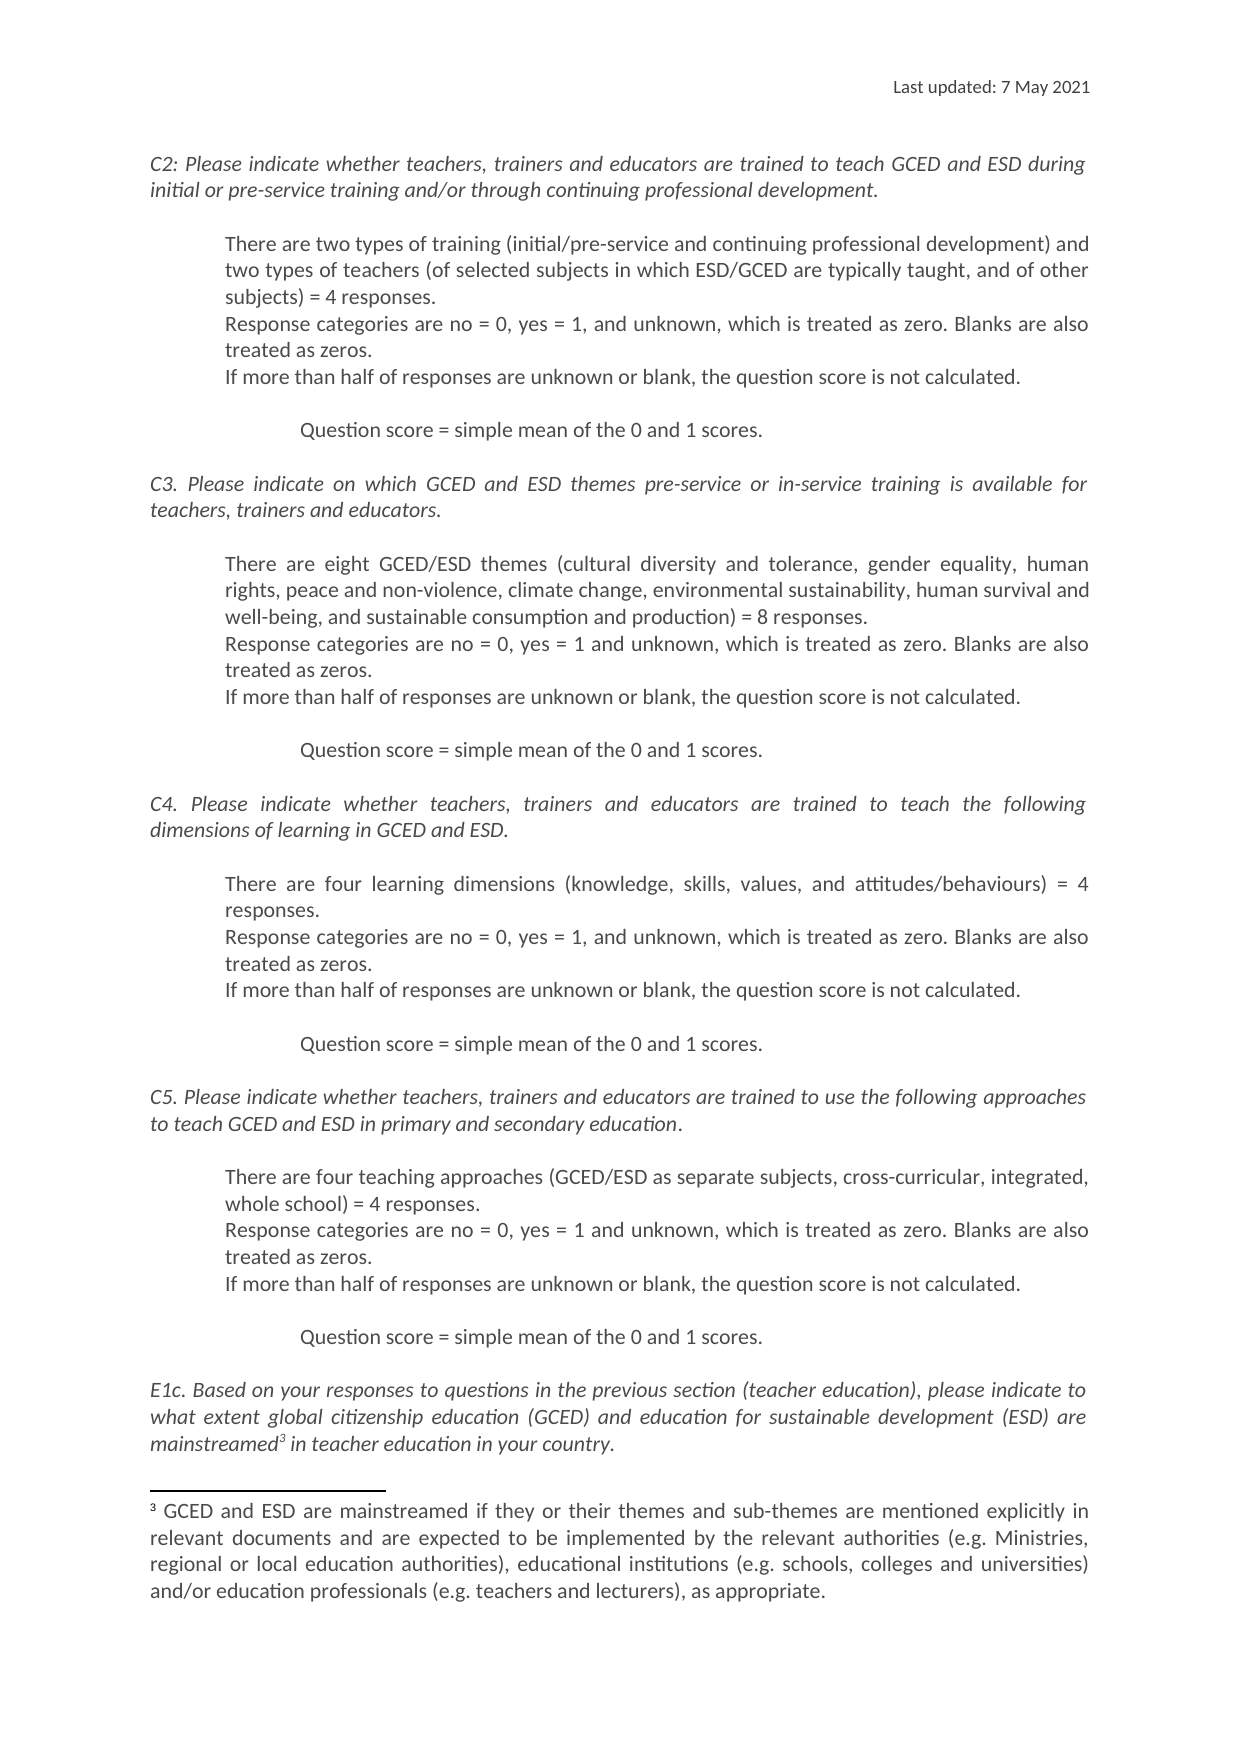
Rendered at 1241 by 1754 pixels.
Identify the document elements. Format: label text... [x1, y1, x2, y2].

text If more than half of responses are unknown or blank, the question score is not calculated. [225, 363, 1090, 390]
text C3. Please indicate on which GCED and ESD themes pre-service or in-service training is available for teachers, trainers and educators. [150, 470, 1090, 523]
text There are four learning dimensions (knowledge, skills, values, and attitudes/behaviours) = 4 responses. [225, 870, 1090, 923]
text Question score = simple mean of the 0 and 1 scores. [300, 417, 1090, 443]
text E1c. Based on your responses to questions in the previous section (teacher education), please indicate to what extent global citizenship education (GCED) and education for sustainable development (ESD) are mainstreamed in teacher education in your country. [150, 1377, 1090, 1457]
text Response categories are no = 0, yes = 1, and unknown, which is treated as zero. Blanks are also treated as zeros. [225, 923, 1090, 977]
text If more than half of responses are unknown or blank, the question score is not calculated. [225, 683, 1090, 710]
text Question score = simple mean of the 0 and 1 scores. [300, 737, 1090, 763]
text There are four teaching approaches (GCED/ESD as separate subjects, cross-curricular, integrated, whole school) = 4 responses. [225, 1163, 1090, 1217]
text C5. Please indicate whether teachers, trainers and educators are trained to use the following approaches to teach GCED and ESD in primary and secondary education. [150, 1083, 1090, 1137]
text Response categories are no = 0, yes = 1, and unknown, which is treated as zero. Blanks are also treated as zeros. [225, 310, 1090, 363]
text There are two types of training (initial/pre-service and continuing professional development) and two types of teachers (of selected subjects in which ESD/GCED are typically taught, and of other subjects) = 4 responses. [225, 230, 1090, 310]
text Question score = simple mean of the 0 and 1 scores. [300, 1030, 1090, 1057]
text C4. Please indicate whether teachers, trainers and educators are trained to teach the following dimensions of learning in GCED and ESD. [150, 790, 1090, 843]
text If more than half of responses are unknown or blank, the question score is not calculated. [225, 977, 1090, 1003]
text Question score = simple mean of the 0 and 1 scores. [300, 1323, 1090, 1350]
text Response categories are no = 0, yes = 1 and unknown, which is treated as zero. Blanks are also treated as zeros. [225, 630, 1090, 683]
text If more than half of responses are unknown or blank, the question score is not calculated. [225, 1270, 1090, 1297]
text C2: Please indicate whether teachers, trainers and educators are trained to teach GCED and ESD during initial or pre-service training and/or through continuing professional development. [150, 150, 1090, 203]
text There are eight GCED/ESD themes (cultural diversity and tolerance, gender equality, human rights, peace and non-violence, climate change, environmental sustainability, human survival and well-being, and sustainable consumption and production) = 8 responses. [225, 550, 1090, 630]
text Response categories are no = 0, yes = 1 and unknown, which is treated as zero. Blanks are also treated as zeros. [225, 1217, 1090, 1270]
